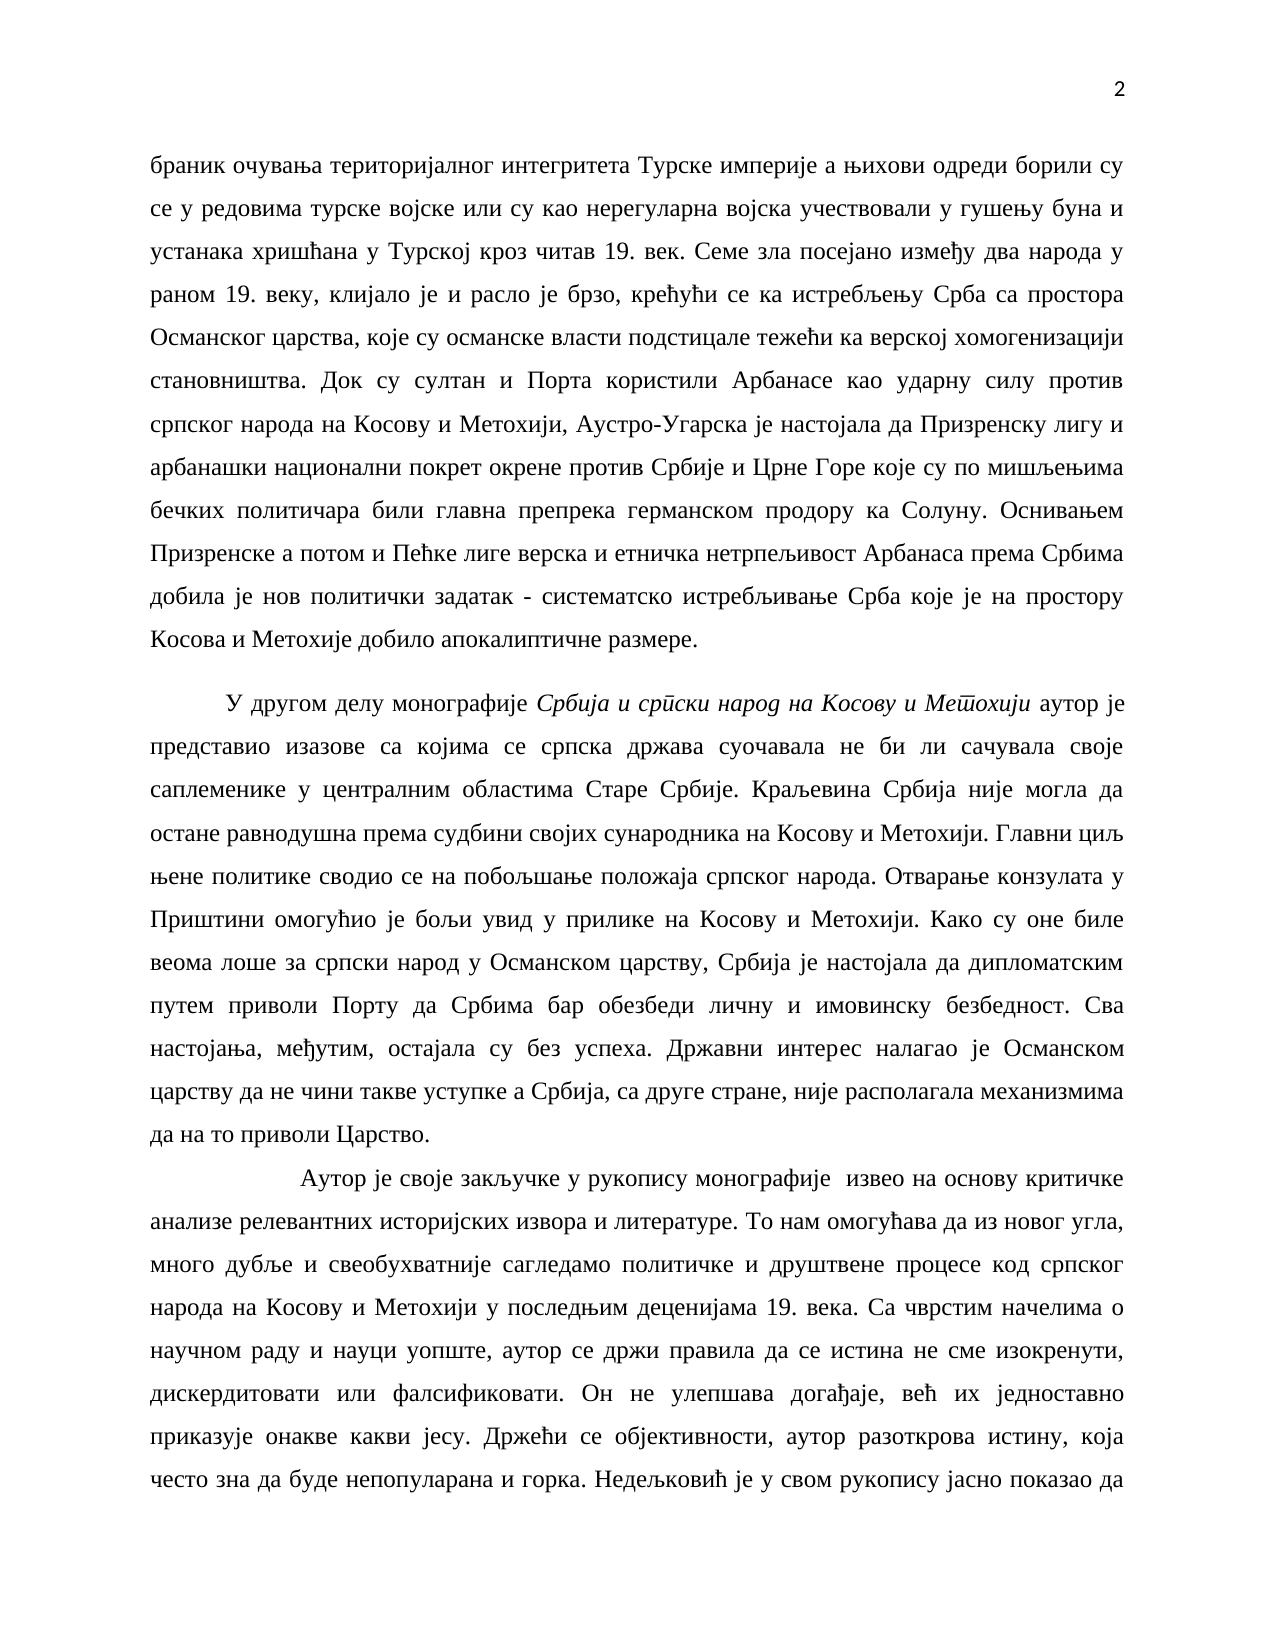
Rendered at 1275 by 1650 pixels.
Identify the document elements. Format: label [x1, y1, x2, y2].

text [150, 150, 1125, 653]
text [150, 688, 1125, 1493]
